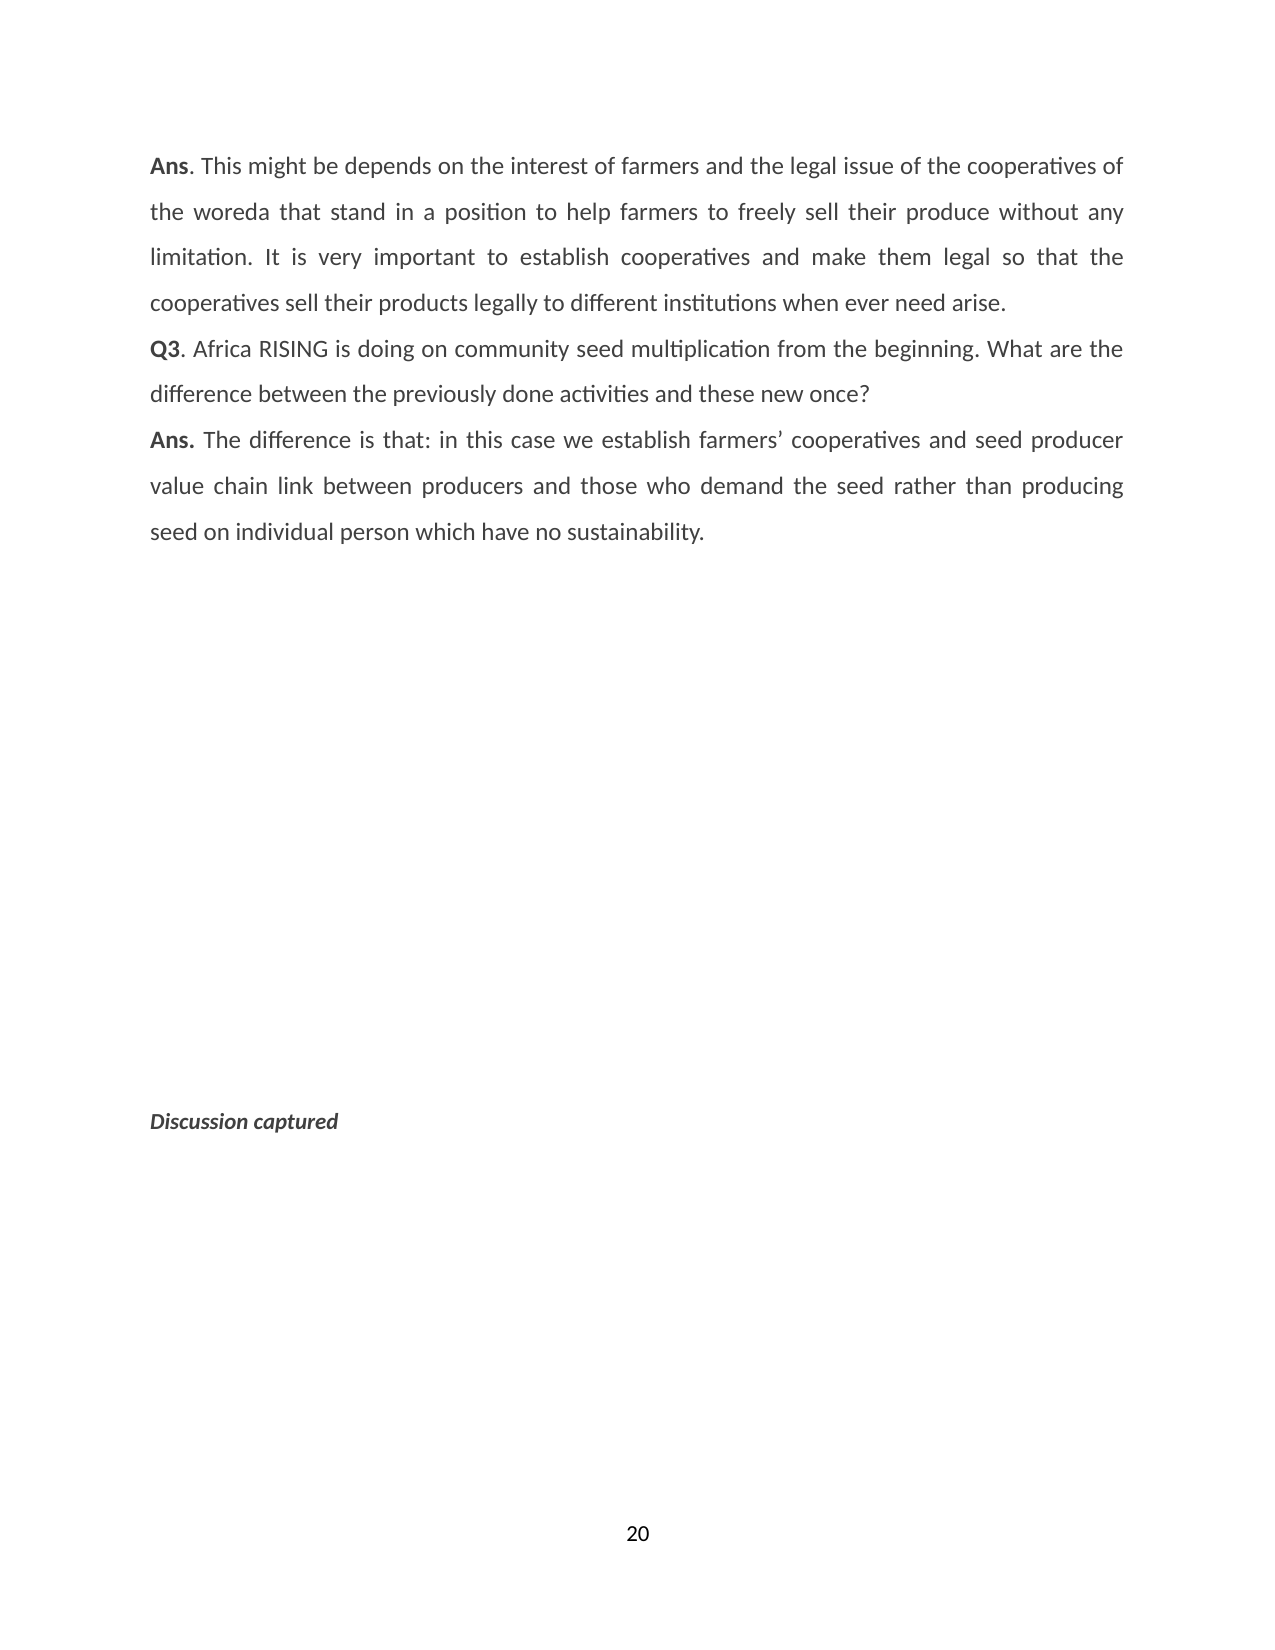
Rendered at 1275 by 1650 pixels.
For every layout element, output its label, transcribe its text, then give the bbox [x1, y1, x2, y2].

text Discussion captured [150, 1107, 1125, 1135]
text Q3. Africa RISING is doing on community seed multiplication from the beginning. What are the difference between the previously done activities and these new once? [150, 333, 1125, 409]
text Ans. This might be depends on the interest of farmers and the legal issue of the cooperatives of the woreda that stand in a position to help farmers to freely sell their produce without any limitation. It is very important to establish cooperatives and make them legal so that the cooperatives sell their products legally to different institutions when ever need arise. [150, 150, 1125, 318]
text Ans. The difference is that: in this case we establish farmers’ cooperatives and seed producer value chain link between producers and those who demand the seed rather than producing seed on individual person which have no sustainability. [150, 424, 1125, 546]
